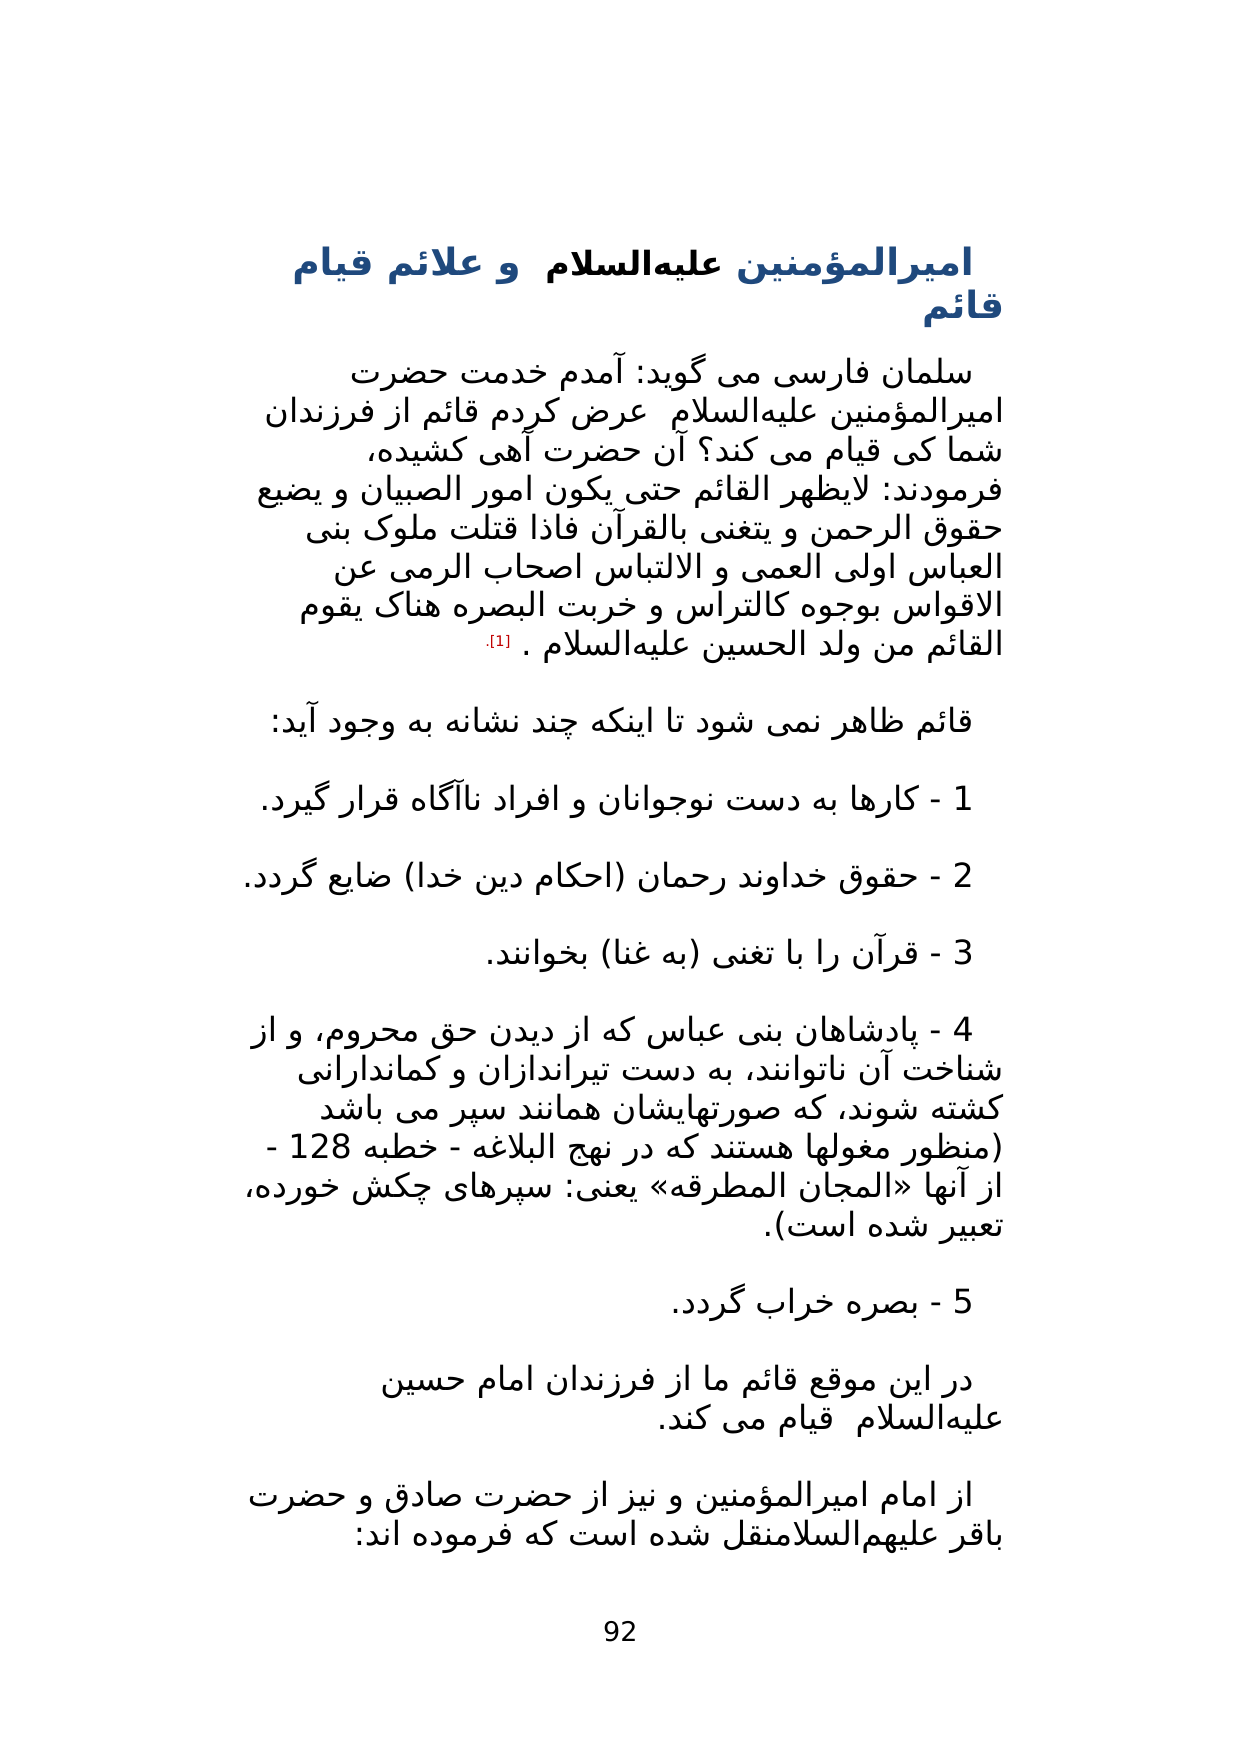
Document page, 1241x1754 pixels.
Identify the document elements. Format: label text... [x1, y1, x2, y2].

subtitle امیرالمؤمنین عليه‌السلام و علائم قیام قائم [236, 241, 1004, 328]
text 1 - کارها به دست نوجوانان و افراد ناآگاه قرار گیرد. [236, 779, 1004, 818]
text 2 - حقوق خداوند رحمان (احکام دین خدا) ضایع گردد. [236, 856, 1004, 895]
text 3 - قرآن را با تغنی (به غنا) بخوانند. [236, 933, 1004, 972]
text سلمان فارسی می گوید: آمدم خدمت حضرت امیرالمؤمنین عليه‌السلام عرض کردم قائم از فرزندان شما کی قیام می کند؟ آن حضرت آهی کشیده، فرمودند: لایظهر القائم حتی یکون امور الصبیان و یضیع حقوق الرحمن و یتغنی بالقرآن فاذا قتلت ملوک بنی العباس اولی العمی و الالتباس اصحاب الرمی عن الاقواس بوجوه کالتراس و خربت البصره هناک یقوم القائم من ولد الحسین عليه‌السلام . [1]. [236, 353, 1004, 664]
text در این موقع قائم ما از فرزندان امام حسین عليه‌السلام قیام می کند. [236, 1359, 1004, 1437]
text 5 - بصره خراب گردد. [236, 1282, 1004, 1321]
text 4 - پادشاهان بنی عباس که از دیدن حق محروم، و از شناخت آن ناتوانند، به دست تیراندازان و کماندارانی کشته شوند، که صورتهایشان همانند سپر می باشد (منظور مغولها هستند که در نهج البلاغه - خطبه 128 - از آنها «المجان المطرقه» یعنی: سپرهای چکش خورده، تعبیر شده است). [236, 1011, 1004, 1244]
text قائم ظاهر نمی شود تا اینکه چند نشانه به وجود آید: [236, 702, 1004, 741]
text از امام امیرالمؤمنین و نیز از حضرت صادق و حضرت باقر عليهم‌السلامنقل شده است که فرموده اند: [236, 1475, 1004, 1553]
